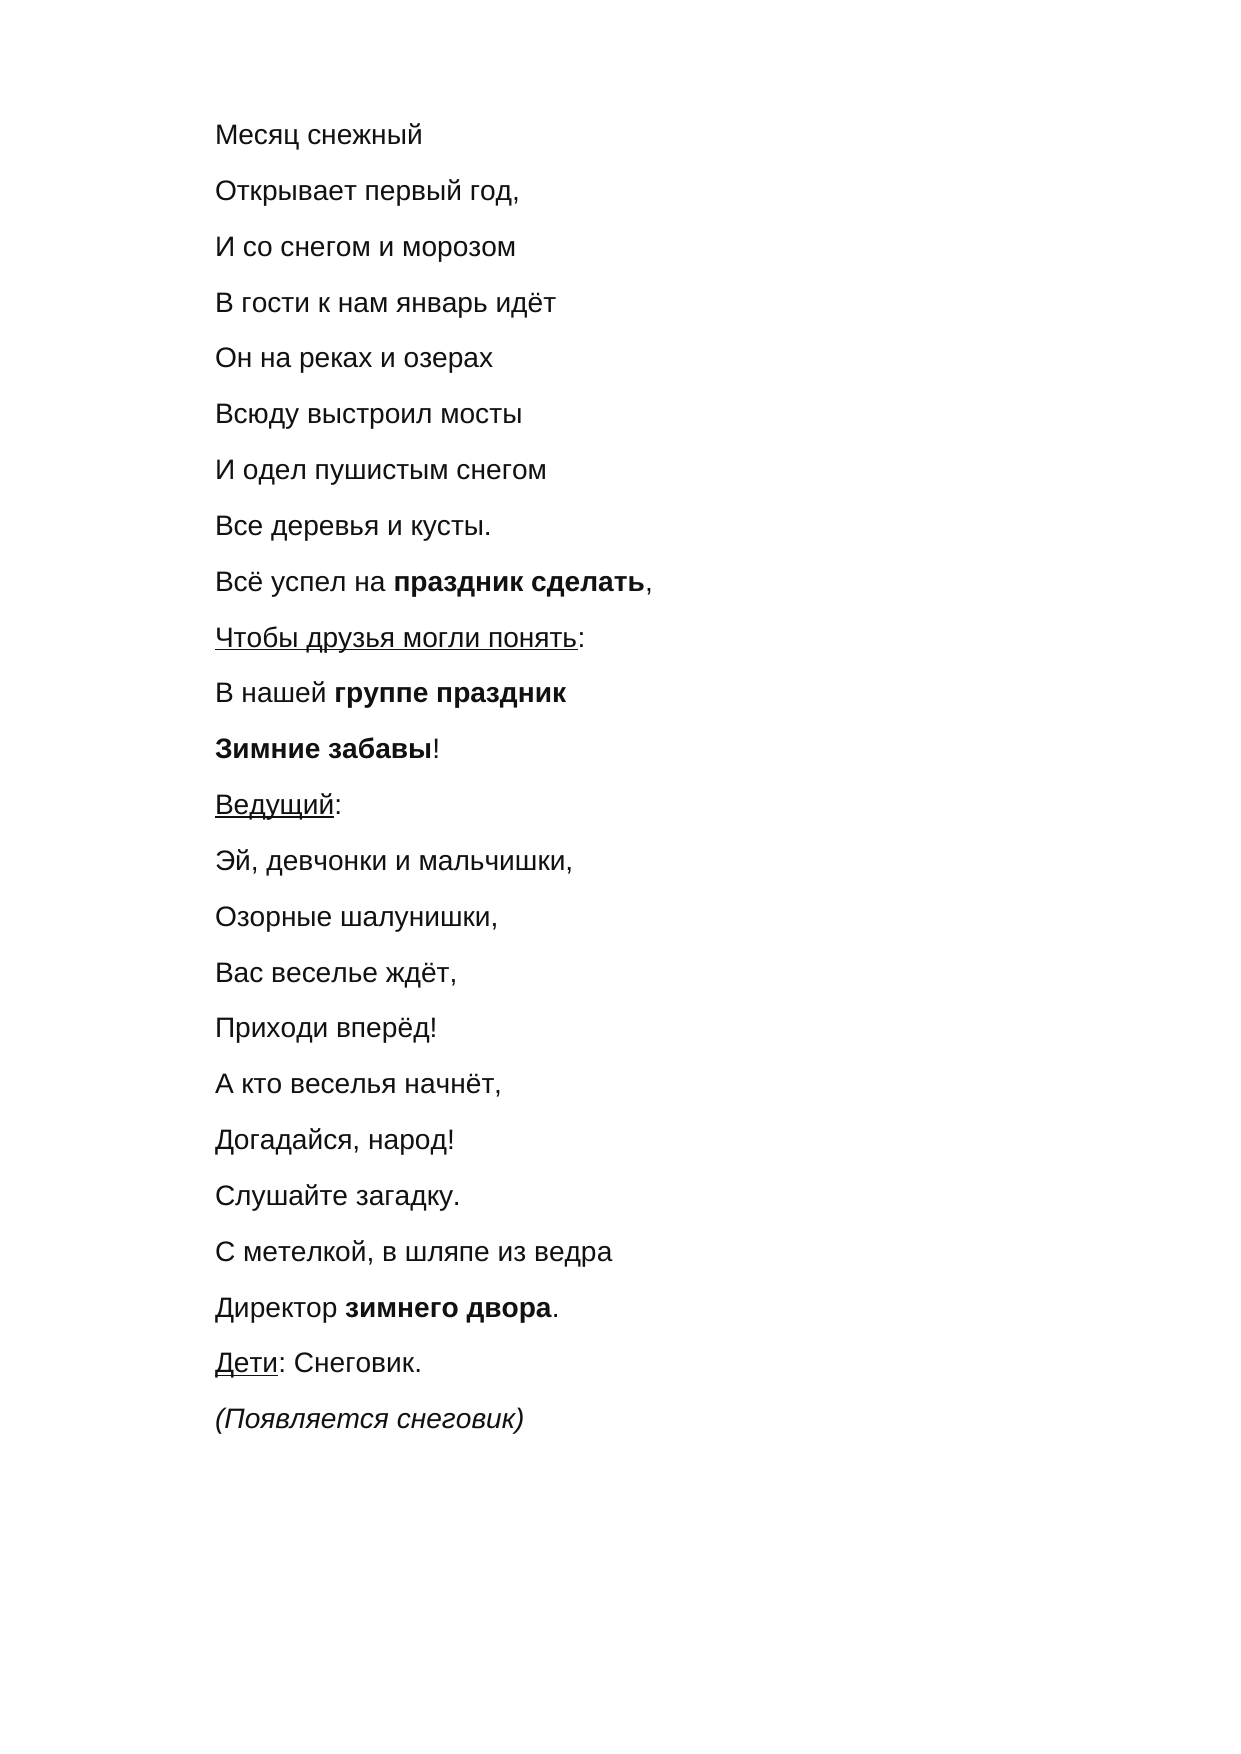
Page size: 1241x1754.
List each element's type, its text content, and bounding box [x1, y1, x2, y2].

text Зимние забавы! [177, 732, 1152, 765]
text Все деревья и кусты. [177, 509, 1152, 541]
text (Появляется снеговик) [177, 1402, 1152, 1435]
text Озорные шалунишки, [177, 900, 1152, 932]
text И одел пушистым снегом [177, 453, 1152, 486]
text Всё успел на праздник сделать, [177, 565, 1152, 597]
text Чтобы друзья могли понять: [177, 621, 1152, 653]
text Дети: Снеговик. [177, 1346, 1152, 1379]
text Слушайте загадку. [177, 1179, 1152, 1211]
text И со снегом и морозом [177, 230, 1152, 262]
text Догадайся, народ! [177, 1123, 1152, 1156]
text А кто веселья начнёт, [177, 1067, 1152, 1100]
text В гости к нам январь идёт [177, 286, 1152, 318]
text Вас веселье ждёт, [177, 956, 1152, 988]
text Эй, девчонки и мальчишки, [177, 844, 1152, 876]
text Ведущий: [177, 788, 1152, 821]
text Всюду выстроил мосты [177, 397, 1152, 430]
text Директор зимнего двора. [177, 1291, 1152, 1323]
text Открывает первый год, [177, 174, 1152, 206]
text Приходи вперёд! [177, 1011, 1152, 1044]
text С метелкой, в шляпе из ведра [177, 1235, 1152, 1267]
text В нашей группе праздник [177, 676, 1152, 709]
text Месяц снежный [177, 118, 1152, 151]
text Он на реках и озерах [177, 341, 1152, 374]
